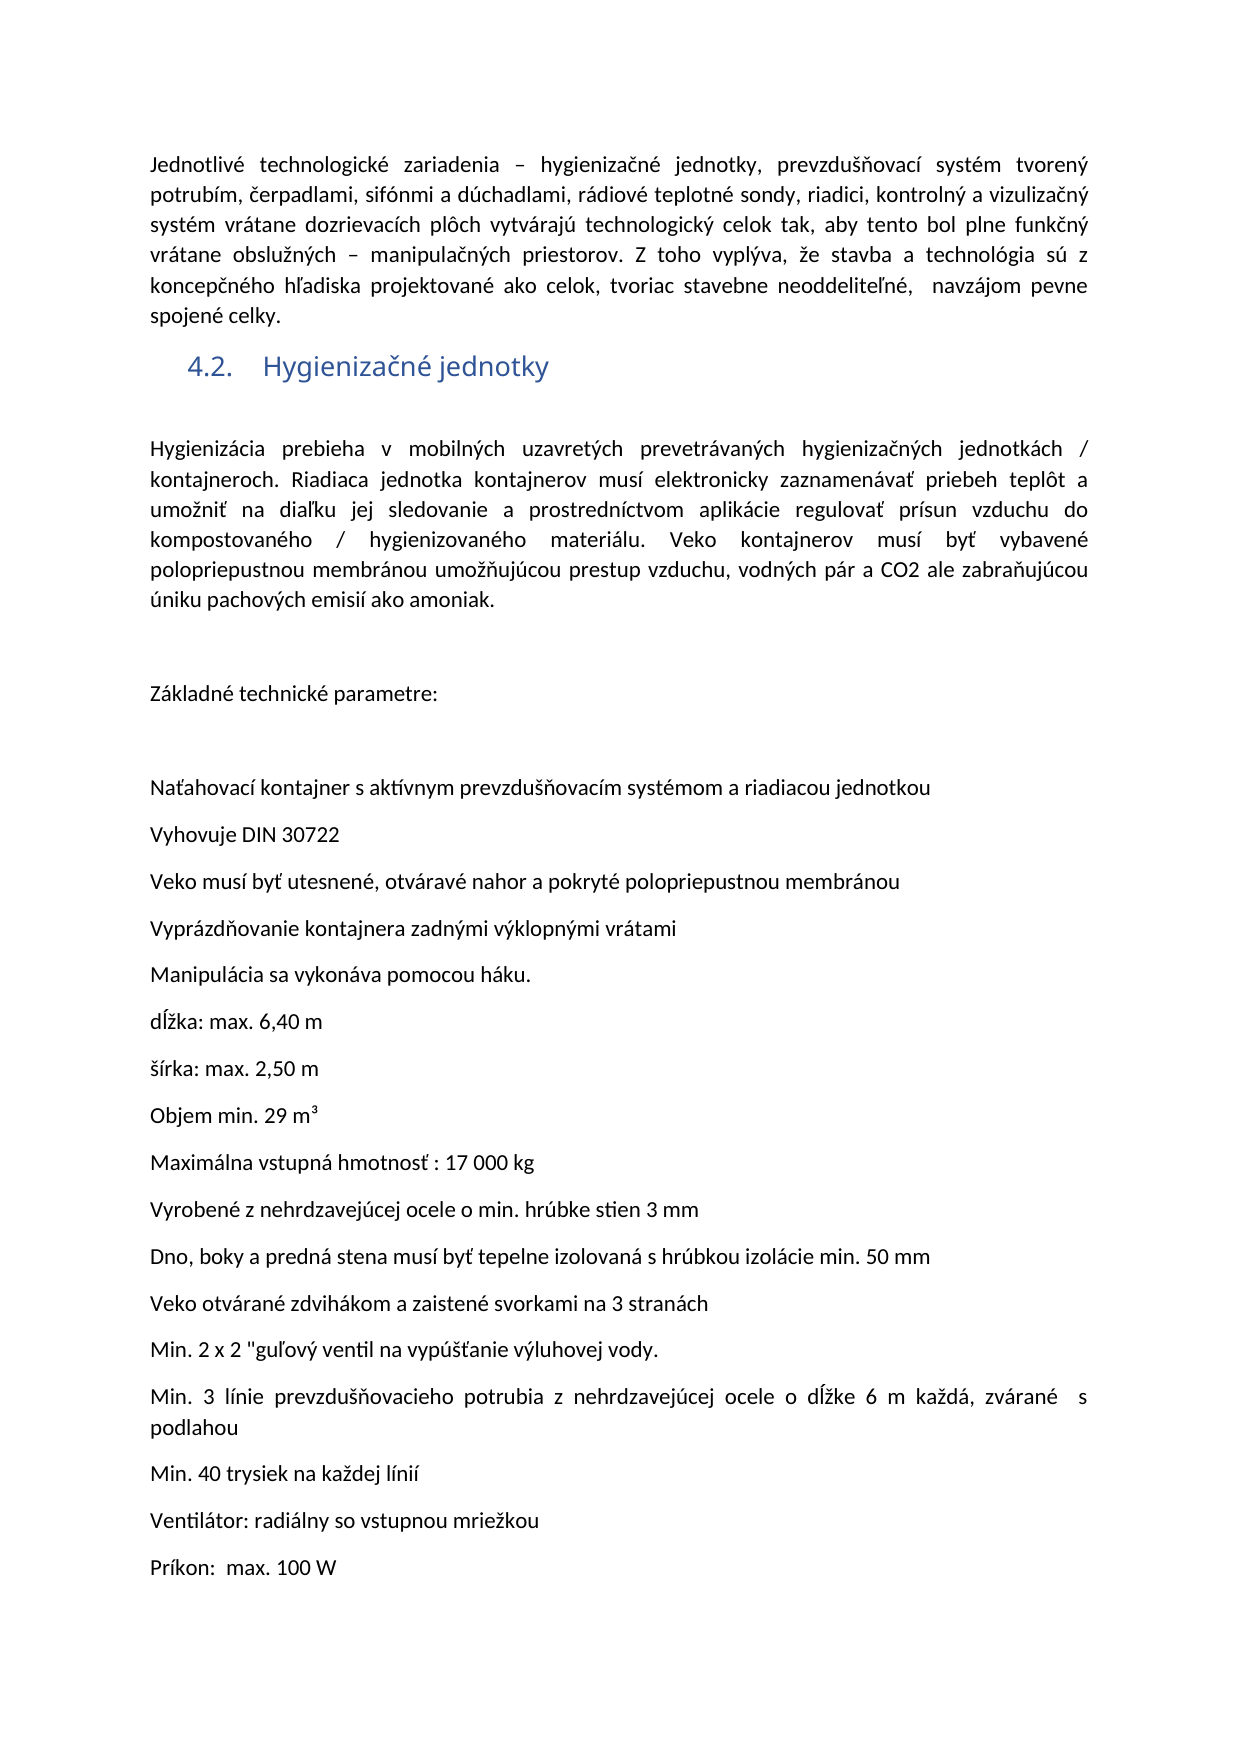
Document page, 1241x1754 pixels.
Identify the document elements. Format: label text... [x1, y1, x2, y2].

text Manipulácia sa vykonáva pomocou háku. [150, 961, 1090, 989]
text Hygienizácia prebieha v mobilných uzavretých prevetrávaných hygienizačných jednotkách / kontajneroch. Riadiaca jednotka kontajnerov musí elektronicky zaznamenávať priebeh teplôt a umožniť na diaľku jej sledovanie a prostredníctvom aplikácie regulovať prísun vzduchu do kompostovaného / hygienizovaného materiálu. Veko kontajnerov musí byť vybavené polopriepustnou membránou umožňujúcou prestup vzduchu, vodných pár a CO2 ale zabraňujúcou úniku pachových emisií ako amoniak. [150, 434, 1090, 614]
text Veko otvárané zdvihákom a zaistené svorkami na 3 stranách [150, 1289, 1090, 1317]
text Základné technické parametre: [150, 679, 1090, 707]
text šírka: max. 2,50 m [150, 1054, 1090, 1082]
text dĺžka: max. 6,40 m [150, 1007, 1090, 1036]
text Vyrobené z nehrdzavejúcej ocele o min. hrúbke stien 3 mm [150, 1195, 1090, 1223]
text Objem min. 29 m³ [150, 1101, 1090, 1129]
text Min. 3 línie prevzdušňovacieho potrubia z nehrdzavejúcej ocele o dĺžke 6 m každá, zvárané s podlahou [150, 1382, 1090, 1441]
text Vyprázdňovanie kontajnera zadnými výklopnými vrátami [150, 914, 1090, 942]
text Vyhovuje DIN 30722 [150, 820, 1090, 848]
text Min. 40 trysiek na každej línií [150, 1459, 1090, 1488]
text Ventilátor: radiálny so vstupnou mriežkou [150, 1506, 1090, 1534]
text Veko musí byť utesnené, otváravé nahor a pokryté polopriepustnou membránou [150, 867, 1090, 895]
text Jednotlivé technologické zariadenia – hygienizačné jednotky, prevzdušňovací systém tvorený potrubím, čerpadlami, sifónmi a dúchadlami, rádiové teplotné sondy, riadici, kontrolný a vizulizačný systém vrátane dozrievacích plôch vytvárajú technologický celok tak, aby tento bol plne funkčný vrátane obslužných – manipulačných priestorov. Z toho vyplýva, že stavba a technológia sú z koncepčného hľadiska projektované ako celok, tvoriac stavebne neoddeliteľné, navzájom pevne spojené celky. [150, 150, 1090, 329]
text Dno, boky a predná stena musí byť tepelne izolovaná s hrúbkou izolácie min. 50 mm [150, 1242, 1090, 1270]
subtitle Hygienizačné jednotky [187, 348, 1090, 385]
text Maximálna vstupná hmotnosť : 17 000 kg [150, 1148, 1090, 1176]
text Príkon: max. 100 W [150, 1553, 1090, 1581]
text Min. 2 x 2 "guľový ventil na vypúšťanie výluhovej vody. [150, 1336, 1090, 1364]
text Naťahovací kontajner s aktívnym prevzdušňovacím systémom a riadiacou jednotkou [150, 773, 1090, 801]
